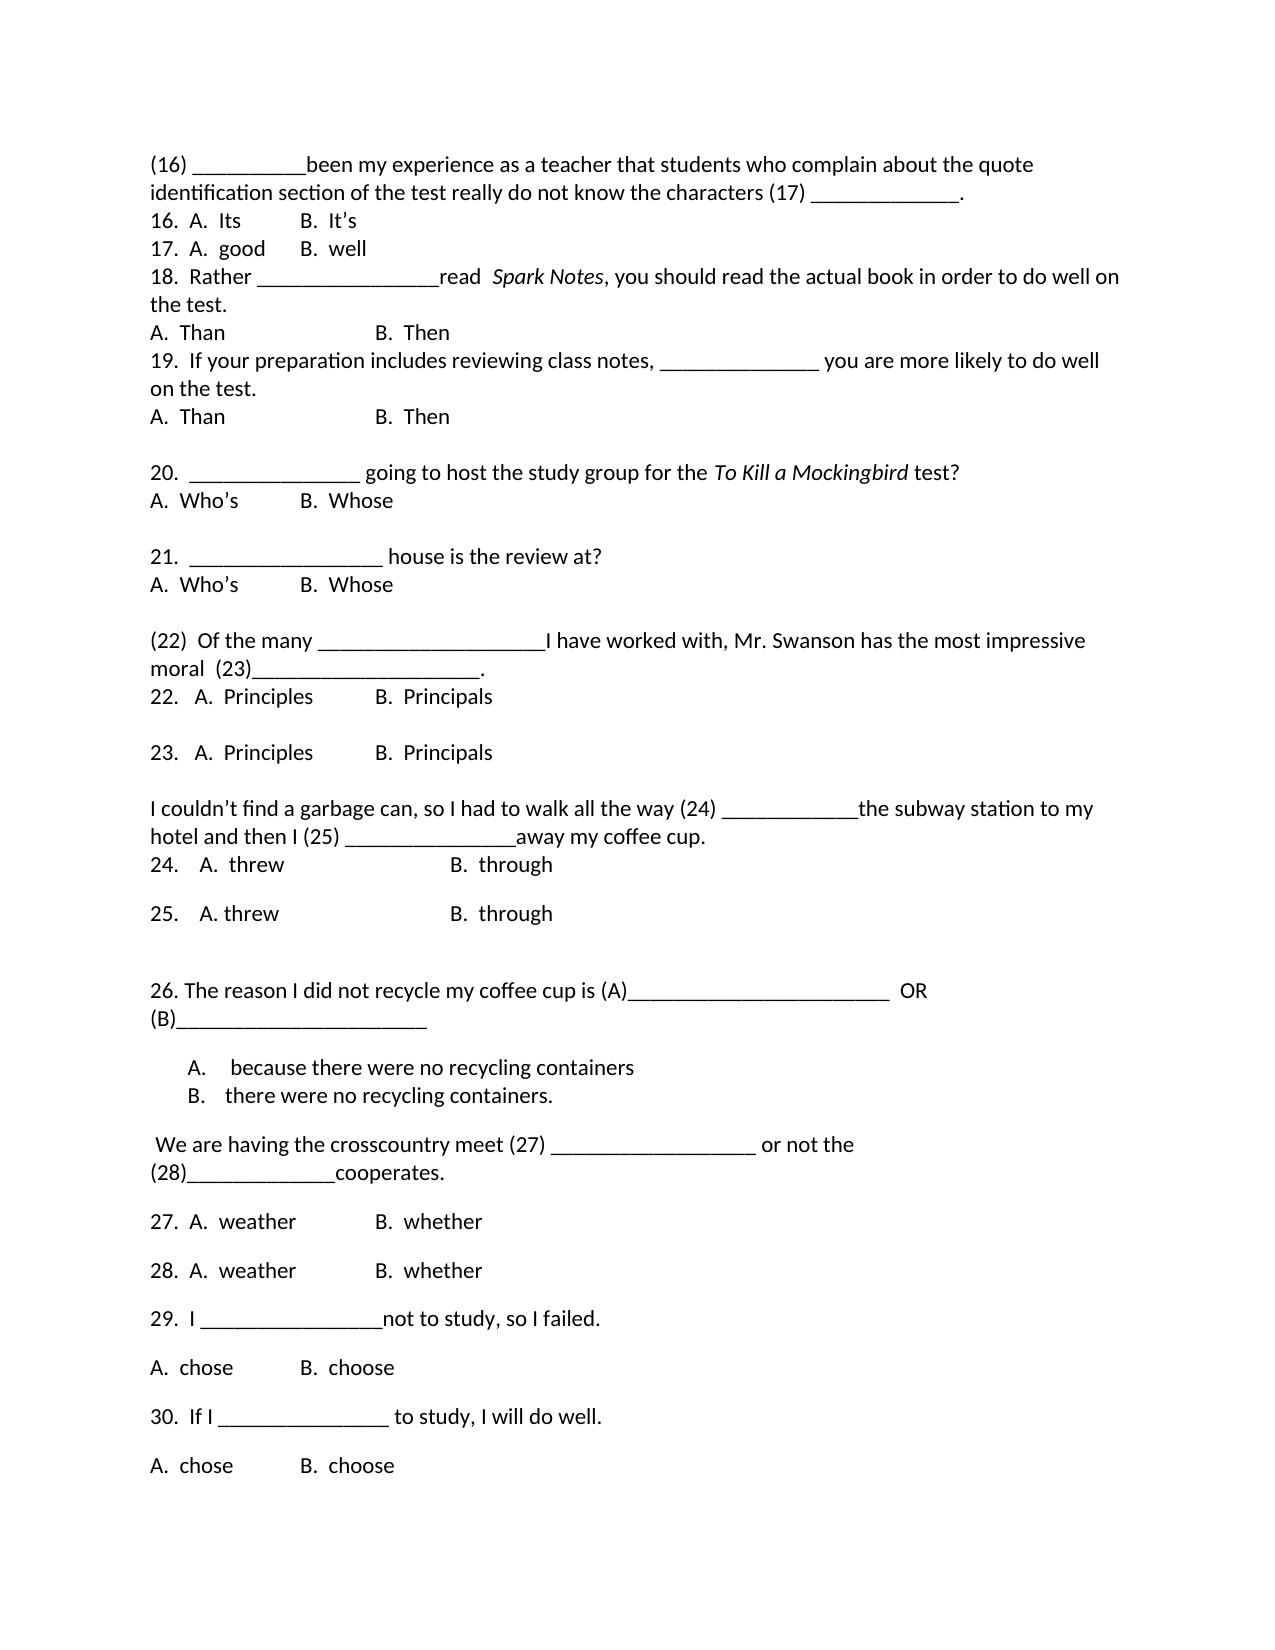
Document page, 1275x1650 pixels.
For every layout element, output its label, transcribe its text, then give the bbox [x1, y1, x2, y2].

text 27. A. weather B. whether [150, 1207, 1125, 1235]
text 23. A. Principles B. Principals [150, 738, 1125, 766]
list there were no recycling containers. [187, 1081, 1125, 1109]
text A. Who’s B. Whose [150, 570, 1125, 598]
text 16. A. Its B. It’s [150, 206, 1125, 234]
text 30. If I _______________ to study, I will do well. [150, 1402, 1125, 1430]
text 28. A. weather B. whether [150, 1256, 1125, 1284]
text (22) Of the many ____________________I have worked with, Mr. Swanson has the most impressive moral (23)____________________. [150, 626, 1125, 682]
text 29. I ________________not to study, so I failed. [150, 1304, 1125, 1333]
text 20. _______________ going to host the study group for the To Kill a Mockingbird test? [150, 458, 1125, 486]
text 25. A. threw B. through [150, 899, 1125, 927]
text 24. A. threw B. through [150, 851, 1125, 878]
text I couldn’t find a garbage can, so I had to walk all the way (24) ____________the subway station to my hotel and then I (25) _______________away my coffee cup. [150, 794, 1125, 851]
text 26. The reason I did not recycle my coffee cup is (A)_______________________ OR (B)______________________ [150, 976, 1125, 1032]
list because there were no recycling containers [187, 1053, 1125, 1081]
text 21. _________________ house is the review at? [150, 542, 1125, 570]
text A. Than B. Then [150, 318, 1125, 346]
text 19. If your preparation includes reviewing class notes, ______________ you are more likely to do well on the test. [150, 346, 1125, 402]
text A. chose B. choose [150, 1353, 1125, 1381]
text We are having the crosscountry meet (27) __________________ or not the (28)_____________cooperates. [150, 1130, 1125, 1186]
text (16) __________been my experience as a teacher that students who complain about the quote identification section of the test really do not know the characters (17) _____________. [150, 150, 1125, 206]
text A. Who’s B. Whose [150, 486, 1125, 514]
text A. chose B. choose [150, 1451, 1125, 1479]
text 18. Rather ________________read Spark Notes, you should read the actual book in order to do well on the test. [150, 262, 1125, 318]
text 22. A. Principles B. Principals [150, 682, 1125, 710]
text 17. A. good B. well [150, 234, 1125, 262]
text A. Than B. Then [150, 402, 1125, 430]
